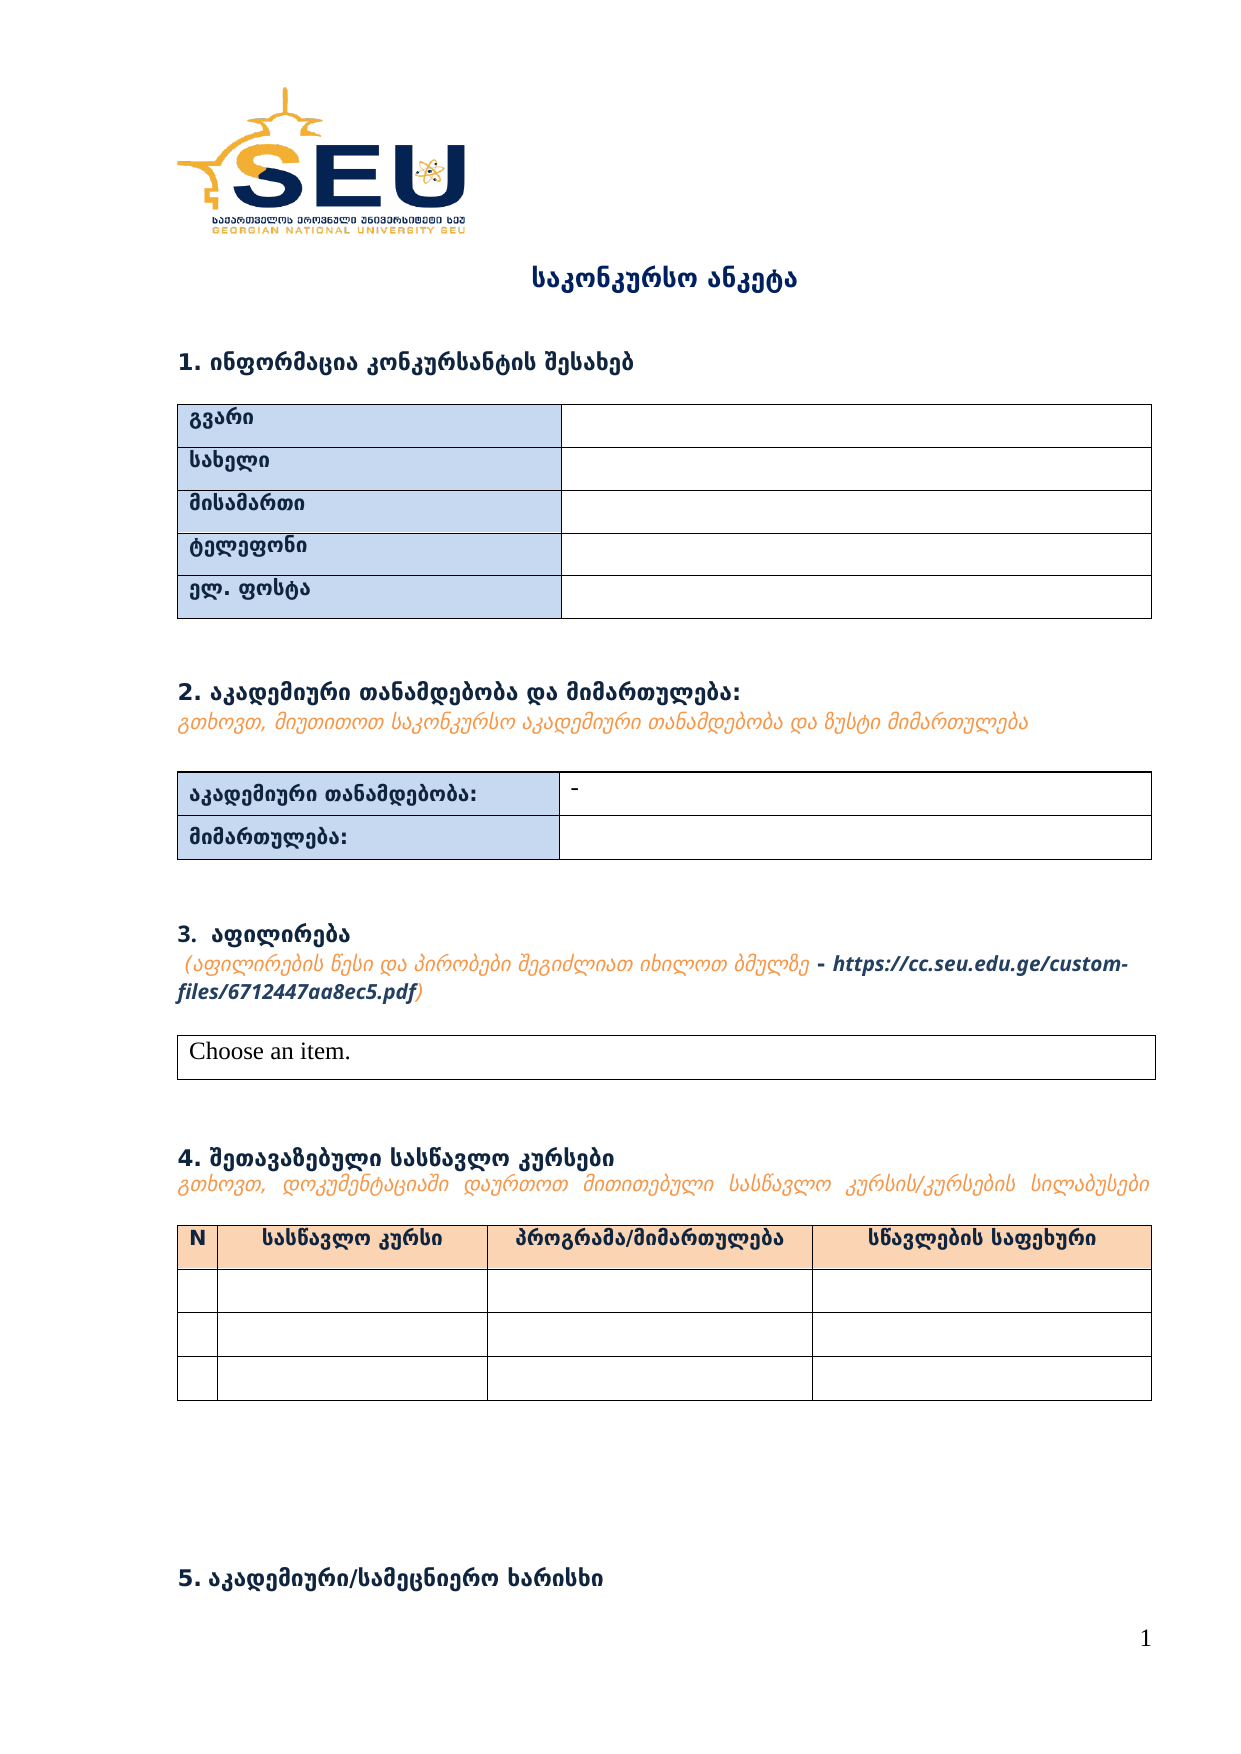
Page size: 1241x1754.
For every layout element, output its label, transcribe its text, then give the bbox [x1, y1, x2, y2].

table_cell [813, 1313, 1151, 1356]
table_cell [560, 816, 1151, 859]
table_cell [178, 1313, 217, 1356]
text 3. აფილირება (აფილირების წესი და პირობები შეგიძლიათ იხილოთ ბმულზე - https://cc.seu.edu.ge/custom-files/6712447aa8ec5.pdf) [177, 918, 1152, 1035]
text 1. ინფორმაცია კონკურსანტის შესახებ [177, 349, 1152, 404]
table_cell [178, 1357, 217, 1400]
table_cell [488, 1313, 812, 1356]
table_header სასწავლო კურსი [218, 1226, 487, 1268]
table_cell [488, 1357, 812, 1400]
text 4. შეთავაზებული სასწავლო კურსები [177, 1145, 1152, 1172]
table_cell ტელეფონი [178, 534, 561, 575]
table_cell [813, 1357, 1151, 1400]
table_header [562, 405, 1151, 447]
text საკონკურსო ანკეტა [177, 263, 1152, 322]
table_cell [562, 448, 1151, 490]
table_cell [178, 1270, 217, 1312]
table_header N [178, 1226, 217, 1268]
table_cell [218, 1357, 487, 1400]
text 5. აკადემიური/სამეცნიერო ხარისხი [177, 1565, 1152, 1592]
table_header გვარი [178, 405, 561, 447]
table_cell მისამართი [178, 491, 561, 532]
text 2. აკადემიური თანამდებობა და მიმართულება: [177, 679, 1152, 706]
table_cell [488, 1270, 812, 1312]
table_cell ელ. ფოსტა [178, 576, 561, 618]
table_cell [562, 576, 1151, 618]
table_header აკადემიური თანამდებობა: [178, 773, 559, 815]
text გთხოვთ, დოკუმენტაციაში დაურთოთ მითითებული სასწავლო კურსის/კურსების სილაბუსები [177, 1172, 1152, 1225]
table_cell [218, 1313, 487, 1356]
table_cell [218, 1270, 487, 1312]
table_cell [562, 534, 1151, 575]
table_cell სახელი [178, 448, 561, 490]
picture [177, 87, 465, 237]
table_header პროგრამა/მიმართულება [488, 1226, 812, 1268]
table_cell [562, 491, 1151, 532]
table_cell [813, 1270, 1151, 1312]
table_header სწავლების საფეხური [813, 1226, 1151, 1268]
text გთხოვთ, მიუთითოთ საკონკურსო აკადემიური თანამდებობა და ზუსტი მიმართულება [177, 710, 1152, 767]
table_cell მიმართულება: [178, 816, 559, 859]
